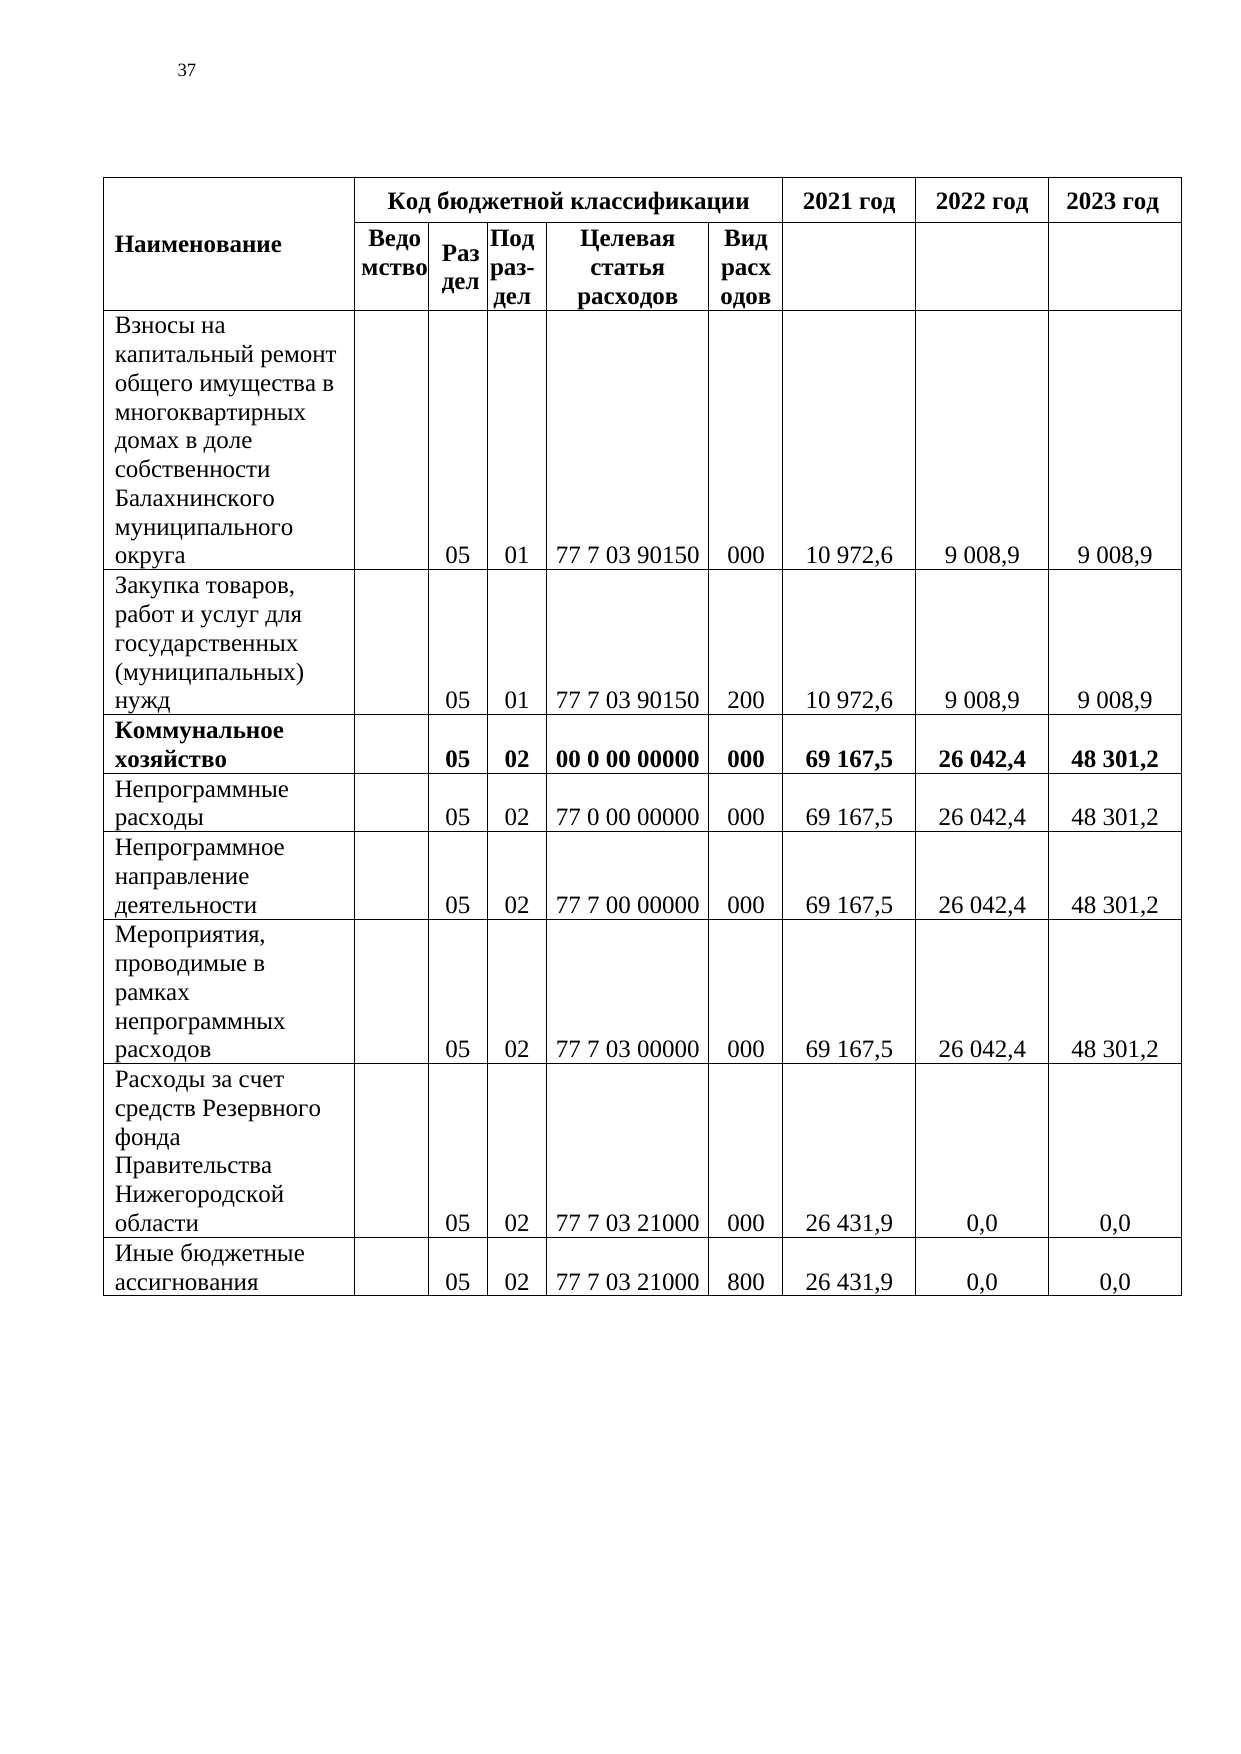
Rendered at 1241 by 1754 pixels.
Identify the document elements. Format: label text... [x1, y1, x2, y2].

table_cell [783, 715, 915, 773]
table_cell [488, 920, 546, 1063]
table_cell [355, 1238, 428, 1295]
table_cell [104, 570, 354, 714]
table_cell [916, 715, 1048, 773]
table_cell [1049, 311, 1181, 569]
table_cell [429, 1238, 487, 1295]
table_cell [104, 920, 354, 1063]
table_cell Ведо мство [355, 223, 428, 309]
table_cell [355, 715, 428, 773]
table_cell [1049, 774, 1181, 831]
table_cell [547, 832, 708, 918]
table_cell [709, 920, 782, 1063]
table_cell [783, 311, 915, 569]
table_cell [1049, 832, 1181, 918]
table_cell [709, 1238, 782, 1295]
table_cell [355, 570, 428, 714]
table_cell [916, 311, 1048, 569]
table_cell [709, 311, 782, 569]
table_cell [1049, 223, 1181, 309]
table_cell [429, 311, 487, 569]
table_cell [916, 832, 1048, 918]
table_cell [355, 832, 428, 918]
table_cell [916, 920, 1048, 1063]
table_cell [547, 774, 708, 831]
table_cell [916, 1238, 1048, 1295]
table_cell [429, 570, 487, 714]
table_cell [783, 223, 915, 309]
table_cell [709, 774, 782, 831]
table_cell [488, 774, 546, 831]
table_header 2021 год [783, 178, 915, 222]
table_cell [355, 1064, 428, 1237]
table_cell Подраз-дел [488, 223, 546, 309]
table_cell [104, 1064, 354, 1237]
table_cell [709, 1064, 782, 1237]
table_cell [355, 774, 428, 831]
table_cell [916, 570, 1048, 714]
table_cell Раз дел [429, 223, 487, 309]
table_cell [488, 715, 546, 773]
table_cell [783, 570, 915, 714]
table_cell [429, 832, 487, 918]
table_cell Целевая статья расходов [547, 223, 708, 309]
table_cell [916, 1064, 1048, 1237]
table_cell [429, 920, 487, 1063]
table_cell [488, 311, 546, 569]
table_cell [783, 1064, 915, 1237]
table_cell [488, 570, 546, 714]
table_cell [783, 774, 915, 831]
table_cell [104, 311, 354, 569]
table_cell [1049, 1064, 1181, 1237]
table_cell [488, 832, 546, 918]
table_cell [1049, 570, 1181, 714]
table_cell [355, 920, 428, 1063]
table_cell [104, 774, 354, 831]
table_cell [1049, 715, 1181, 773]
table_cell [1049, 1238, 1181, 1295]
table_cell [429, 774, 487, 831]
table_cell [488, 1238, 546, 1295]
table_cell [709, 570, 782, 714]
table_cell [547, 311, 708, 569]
table_cell [916, 223, 1048, 309]
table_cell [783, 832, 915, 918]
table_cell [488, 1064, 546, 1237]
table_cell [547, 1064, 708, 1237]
table_cell Вид расходов [709, 223, 782, 309]
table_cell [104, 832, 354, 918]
table_header 2022 год [916, 178, 1048, 222]
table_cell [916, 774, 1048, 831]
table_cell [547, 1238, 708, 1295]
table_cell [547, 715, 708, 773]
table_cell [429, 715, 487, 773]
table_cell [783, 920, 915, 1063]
table_header 2023 год [1049, 178, 1181, 222]
table_header Код бюджетной классификации [355, 178, 782, 222]
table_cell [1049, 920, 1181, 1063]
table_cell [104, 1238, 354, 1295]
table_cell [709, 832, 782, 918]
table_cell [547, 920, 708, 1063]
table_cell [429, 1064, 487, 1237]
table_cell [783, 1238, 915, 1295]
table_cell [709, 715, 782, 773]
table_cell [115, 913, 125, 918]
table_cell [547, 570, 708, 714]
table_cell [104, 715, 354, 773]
table_header Наименование [104, 178, 354, 309]
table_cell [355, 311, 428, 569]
